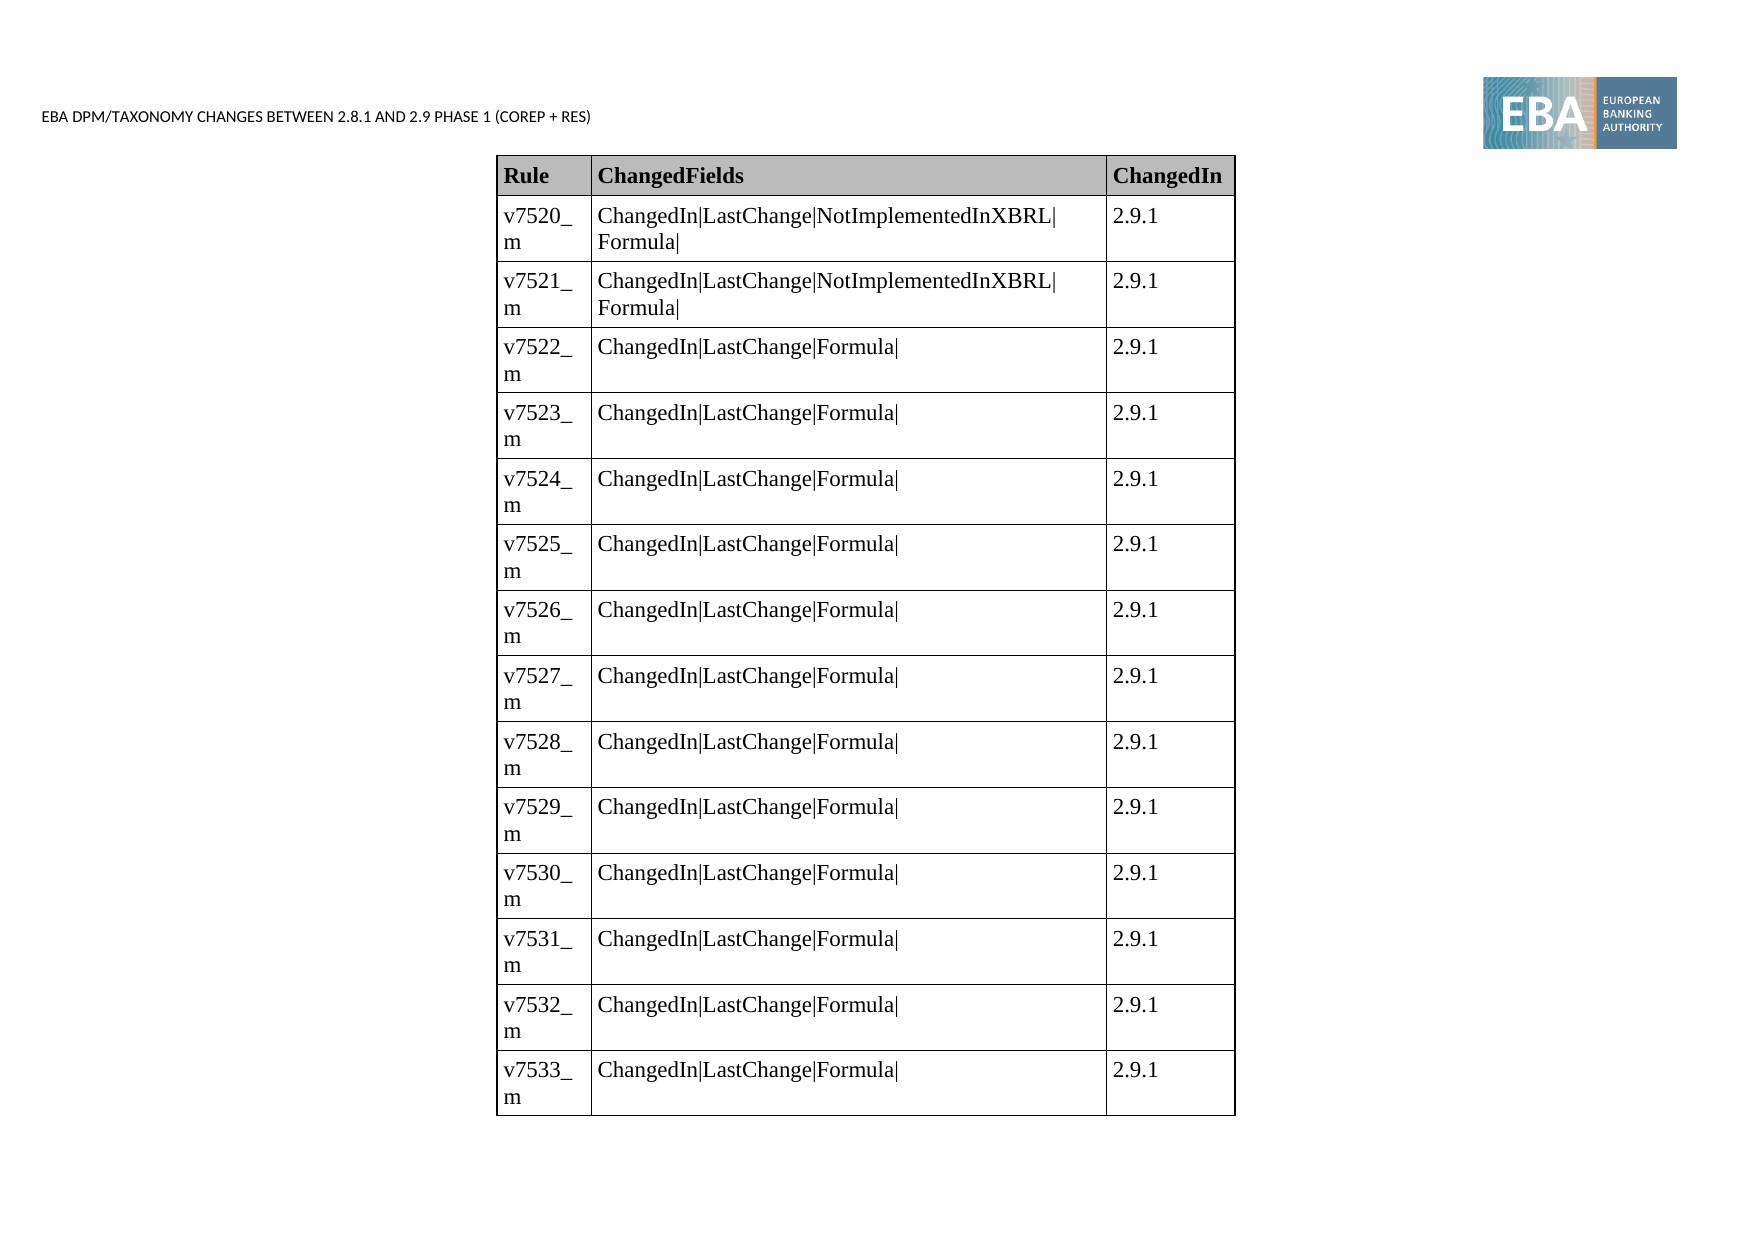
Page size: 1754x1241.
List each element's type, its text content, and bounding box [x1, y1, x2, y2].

table_cell 2.9.1 [1107, 459, 1234, 524]
picture [1483, 77, 1677, 149]
table_cell 2.9.1 [1107, 722, 1234, 787]
table_cell ChangedIn|LastChange|Formula| [592, 393, 1106, 458]
table_cell ChangedIn|LastChange|Formula| [592, 591, 1106, 655]
table_cell 2.9.1 [1107, 591, 1234, 655]
table_cell 2.9.1 [1107, 919, 1234, 984]
table_cell ChangedIn|LastChange|Formula| [592, 459, 1106, 524]
table_cell 2.9.1 [1107, 328, 1234, 392]
table_cell ChangedIn|LastChange|Formula| [592, 525, 1106, 589]
table_cell v7523_m [498, 393, 591, 458]
table_cell v7533_m [498, 1051, 591, 1115]
table_cell ChangedIn|LastChange|Formula| [592, 854, 1106, 918]
table_cell v7521_m [498, 262, 591, 327]
table_cell ChangedIn|LastChange|Formula| [592, 328, 1106, 392]
table_cell v7530_m [498, 854, 591, 918]
table_cell 2.9.1 [1107, 854, 1234, 918]
table_cell v7531_m [498, 919, 591, 984]
table_cell ChangedIn|LastChange|Formula| [592, 919, 1106, 984]
table_cell 2.9.1 [1107, 656, 1234, 721]
table_cell 2.9.1 [1107, 262, 1234, 327]
table_cell v7522_m [498, 328, 591, 392]
table_cell v7527_m [498, 656, 591, 721]
table_cell ChangedIn|LastChange|NotImplementedInXBRL|Formula| [592, 262, 1106, 327]
table_cell ChangedIn|LastChange|Formula| [592, 985, 1106, 1049]
table_cell v7526_m [498, 591, 591, 655]
table_cell ChangedIn|LastChange|Formula| [592, 722, 1106, 787]
table_cell v7529_m [498, 788, 591, 852]
table_header ChangedFields [592, 156, 1106, 195]
table_cell v7525_m [498, 525, 591, 589]
table_cell 2.9.1 [1107, 196, 1234, 261]
table_cell 2.9.1 [1107, 788, 1234, 852]
table_cell ChangedIn|LastChange|Formula| [592, 656, 1106, 721]
table_cell 2.9.1 [1107, 1051, 1234, 1115]
table_cell ChangedIn|LastChange|Formula| [592, 788, 1106, 852]
table_cell 2.9.1 [1107, 525, 1234, 589]
table_cell ChangedIn|LastChange|NotImplementedInXBRL|Formula| [592, 196, 1106, 261]
table_cell 2.9.1 [1107, 985, 1234, 1049]
table_cell 2.9.1 [1107, 393, 1234, 458]
table_cell v7520_m [498, 196, 591, 261]
table_cell v7528_m [498, 722, 591, 787]
table_cell ChangedIn|LastChange|Formula| [592, 1051, 1106, 1115]
table_header ChangedIn [1107, 156, 1234, 195]
table_cell v7532_m [498, 985, 591, 1049]
table_cell v7524_m [498, 459, 591, 524]
table_header Rule [498, 156, 591, 195]
